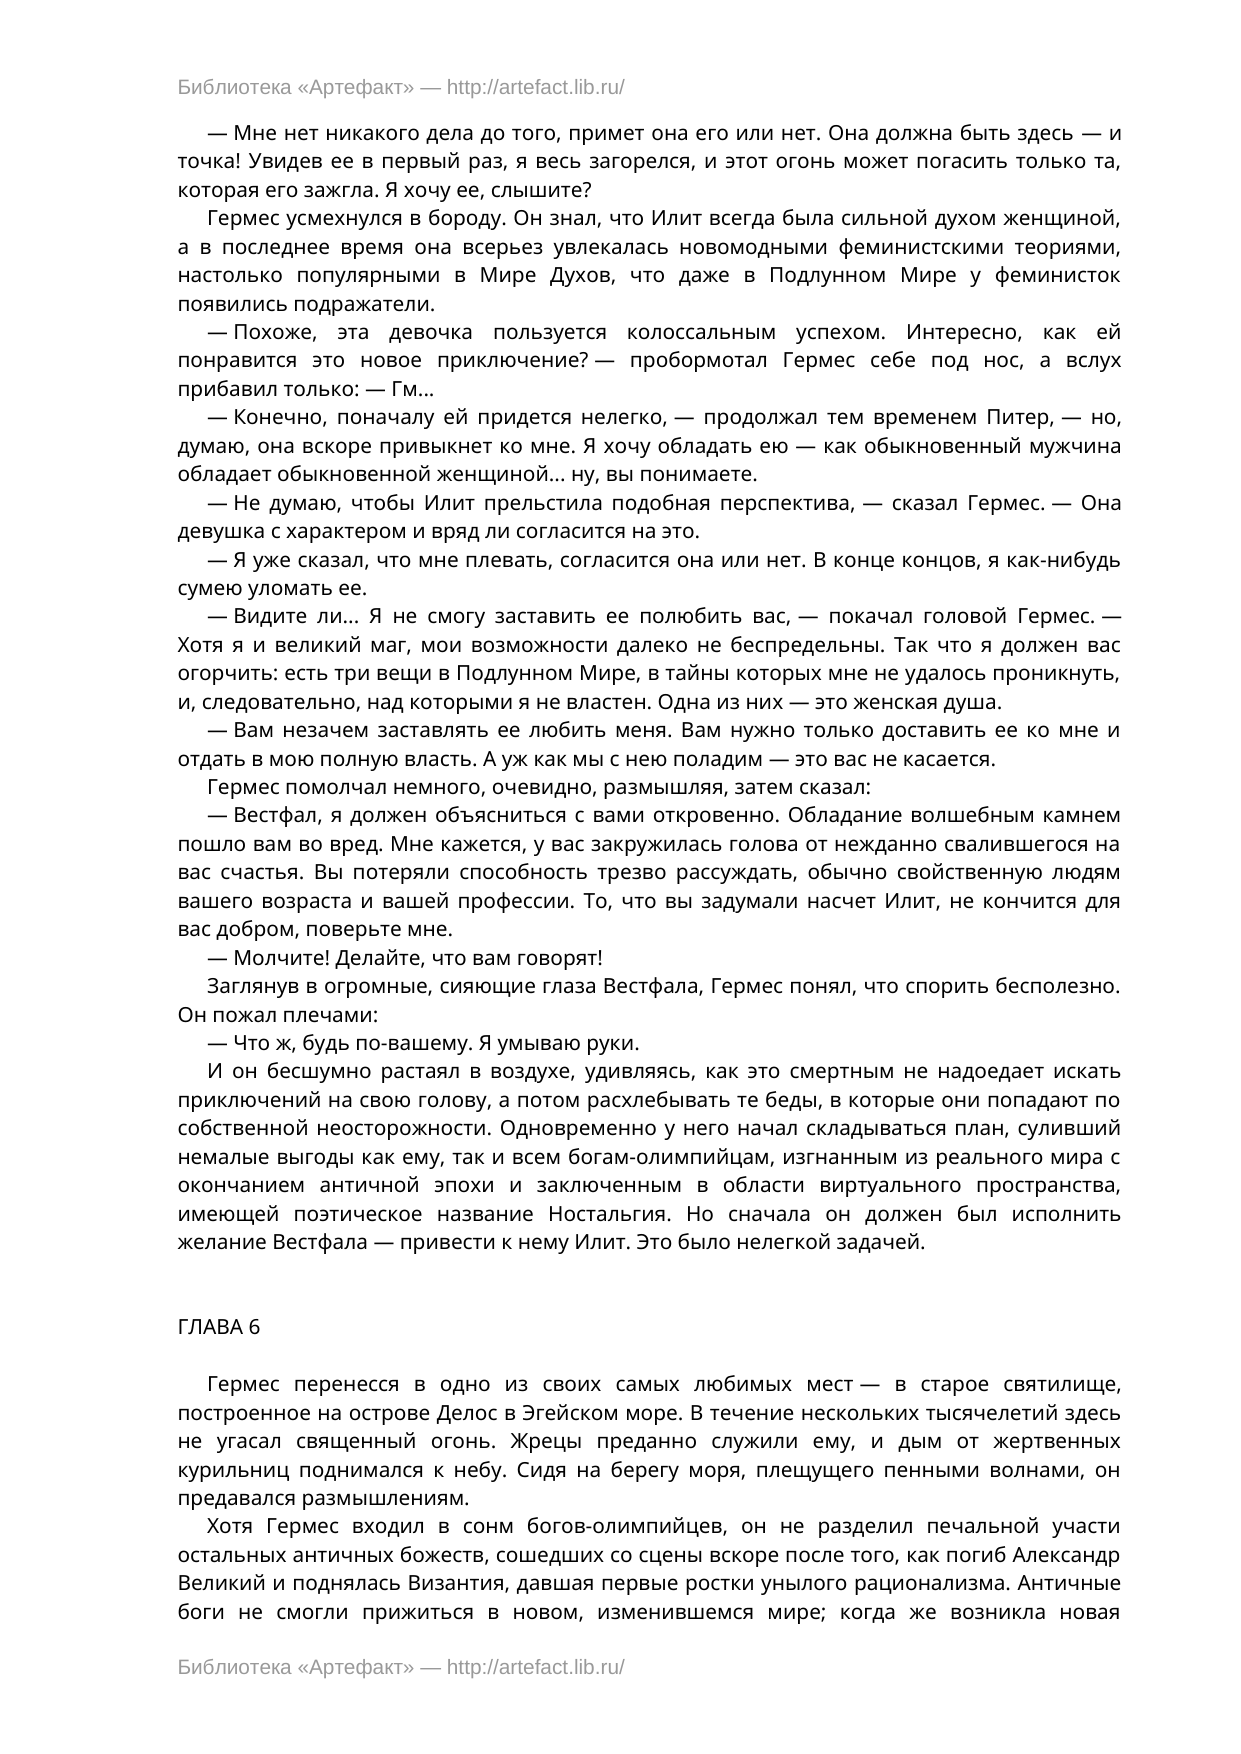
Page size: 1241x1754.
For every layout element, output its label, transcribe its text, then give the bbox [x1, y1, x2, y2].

text — Видите ли... Я не смогу заставить ее полюбить вас, — покачал головой Гермес. — Хотя я и великий маг, мои возможности далеко не беспредельны. Так что я должен вас огорчить: есть три вещи в Подлунном Мире, в тайны которых мне не удалось проникнуть, и, следовательно, над которыми я не властен. Одна из них — это женская душа. [177, 602, 1122, 715]
text — Мне нет никакого дела до того, примет она его или нет. Она должна быть здесь — и точка! Увидев ее в первый раз, я весь загорелся, и этот огонь может погасить только та, которая его зажгла. Я хочу ее, слышите? [177, 118, 1122, 203]
text — Похоже, эта девочка пользуется колоссальным успехом. Интересно, как ей понравится это новое приключение? — пробормотал Гермес себе под нос, а вслух прибавил только: — Гм... [177, 317, 1122, 402]
text — Не думаю, чтобы Илит прельстила подобная перспектива, — сказал Гермес. — Она девушка с характером и вряд ли согласится на это. [177, 488, 1122, 545]
text Заглянув в огромные, сияющие глаза Вестфала, Гермес понял, что спорить бесполезно. Он пожал плечами: [177, 971, 1122, 1028]
text Гермес помолчал немного, очевидно, размышляя, затем сказал: [177, 772, 1122, 801]
text — Молчите! Делайте, что вам говорят! [177, 943, 1122, 971]
text Гермес перенесся в одно из своих самых любимых мест — в старое святилище, построенное на острове Делос в Эгейском море. В течение нескольких тысячелетий здесь не угасал священный огонь. Жрецы преданно служили ему, и дым от жертвенных курильниц поднимался к небу. Сидя на берегу моря, плещущего пенными волнами, он предавался размышлениям. [177, 1369, 1122, 1512]
text ГЛАВА 6 [177, 1312, 1122, 1341]
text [177, 1512, 1122, 1625]
text И он бесшумно растаял в воздухе, удивляясь, как это смертным не надоедает искать приключений на свою голову, а потом расхлебывать те беды, в которые они попадают по собственной неосторожности. Одновременно у него начал складываться план, суливший немалые выгоды как ему, так и всем богам-олимпийцам, изгнанным из реального мира с окончанием античной эпохи и заключенным в области виртуального пространства, имеющей поэтическое название Ностальгия. Но сначала он должен был исполнить желание Вестфала — привести к нему Илит. Это было нелегкой задачей. [177, 1057, 1122, 1256]
text — Вам незачем заставлять ее любить меня. Вам нужно только доставить ее ко мне и отдать в мою полную власть. А уж как мы с нею поладим — это вас не касается. [177, 715, 1122, 772]
text — Что ж, будь по-вашему. Я умываю руки. [177, 1028, 1122, 1057]
text — Конечно, поначалу ей придется нелегко, — продолжал тем временем Питер, — но, думаю, она вскоре привыкнет ко мне. Я хочу обладать ею — как обыкновенный мужчина обладает обыкновенной женщиной... ну, вы понимаете. [177, 402, 1122, 488]
text Гермес усмехнулся в бороду. Он знал, что Илит всегда была сильной духом женщиной, а в последнее время она всерьез увлекалась новомодными феминистскими теориями, настолько популярными в Мире Духов, что даже в Подлунном Мире у феминисток появились подражатели. [177, 203, 1122, 317]
text — Я уже сказал, что мне плевать, согласится она или нет. В конце концов, я как-нибудь сумею уломать ее. [177, 545, 1122, 602]
text — Вестфал, я должен объясниться с вами откровенно. Обладание волшебным камнем пошло вам во вред. Мне кажется, у вас закружилась голова от нежданно свалившегося на вас счастья. Вы потеряли способность трезво рассуждать, обычно свойственную людям вашего возраста и вашей профессии. То, что вы задумали насчет Илит, не кончится для вас добром, поверьте мне. [177, 801, 1122, 943]
